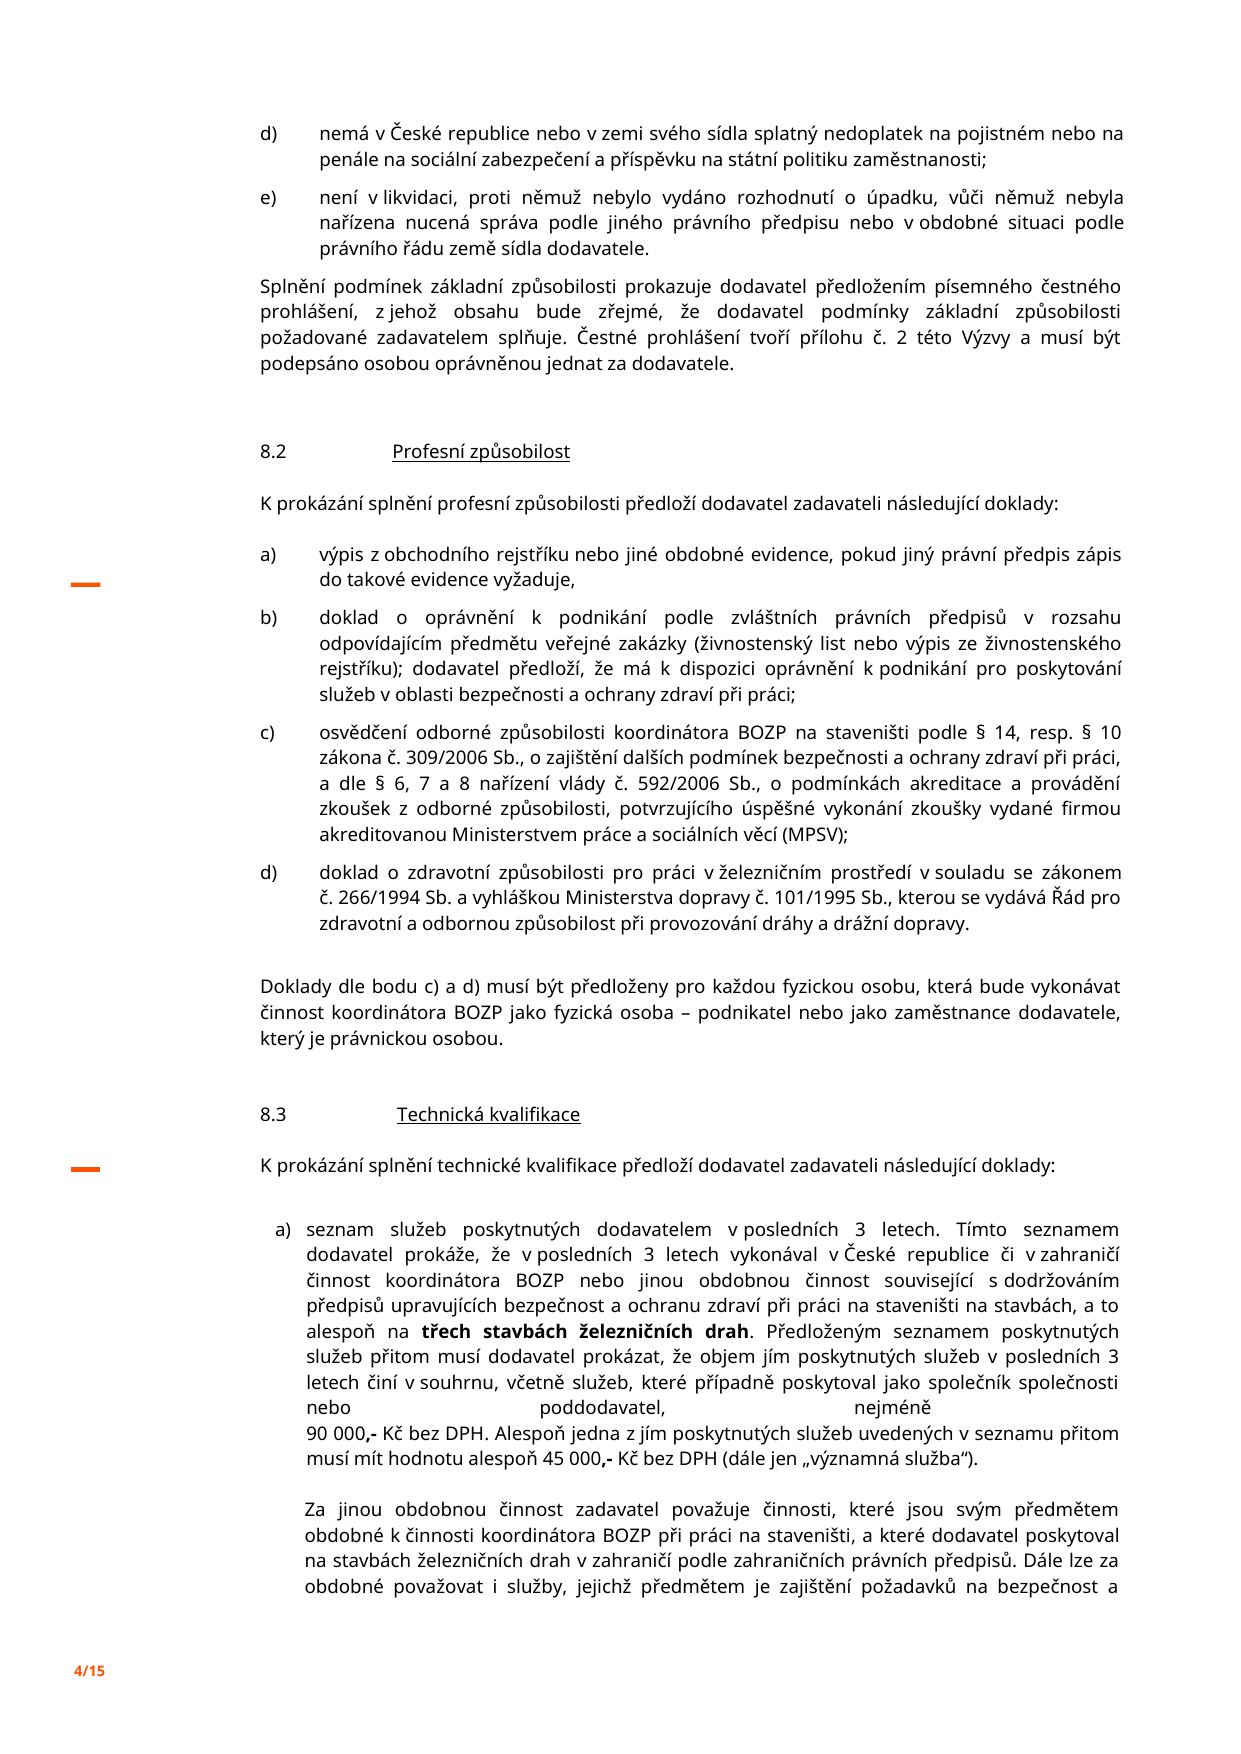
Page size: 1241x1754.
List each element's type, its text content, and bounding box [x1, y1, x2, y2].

text e) není v likvidaci, proti němuž nebylo vydáno rozhodnutí o úpadku, vůči němuž nebyla nařízena nucená správa podle jiného právního předpisu nebo v obdobné situaci podle právního řádu země sídla dodavatele. [260, 184, 1124, 261]
text K prokázání splnění technické kvalifikace předloží dodavatel zadavateli následující doklady: [260, 1152, 1122, 1178]
list seznam služeb poskytnutých dodavatelem v posledních 3 letech. Tímto seznamem dodavatel prokáže, že v posledních 3 letech vykonával v České republice či v zahraničí činnost koordinátora BOZP nebo jinou obdobnou činnost související s dodržováním předpisů upravujících bezpečnost a ochranu zdraví při práci na staveništi na stavbách, a to alespoň na třech stavbách železničních drah. Předloženým seznamem poskytnutých služeb přitom musí dodavatel prokázat, že objem jím poskytnutých služeb v posledních 3 letech činí v souhrnu, včetně služeb, které případně poskytoval jako společník společnosti nebo poddodavatel, nejméně 90 000,- Kč bez DPH. Alespoň jedna z jím poskytnutých služeb uvedených v seznamu přitom musí mít hodnotu alespoň 45 000,- Kč bez DPH (dále jen „významná služba“). [275, 1216, 1120, 1471]
list Technická kvalifikace [260, 1101, 1122, 1127]
text d) doklad o zdravotní způsobilosti pro práci v železničním prostředí v souladu se zákonem č. 266/1994 Sb. a vyhláškou Ministerstva dopravy č. 101/1995 Sb., kterou se vydává Řád pro zdravotní a odbornou způsobilost při provozování dráhy a drážní dopravy. [260, 859, 1122, 936]
text b) doklad o oprávnění k podnikání podle zvláštních právních předpisů v rozsahu odpovídajícím předmětu veřejné zakázky (živnostenský list nebo výpis ze živnostenského rejstříku); dodavatel předloží, že má k dispozici oprávnění k podnikání pro poskytování služeb v oblasti bezpečnosti a ochrany zdraví při práci; [260, 604, 1122, 707]
text c) osvědčení odborné způsobilosti koordinátora BOZP na staveništi podle § 14, resp. § 10 zákona č. 309/2006 Sb., o zajištění dalších podmínek bezpečnosti a ochrany zdraví při práci, a dle § 6, 7 a 8 nařízení vlády č. 592/2006 Sb., o podmínkách akreditace a provádění zkoušek z odborné způsobilosti, potvrzujícího úspěšné vykonání zkoušky vydané firmou akreditovanou Ministerstvem práce a sociálních věcí (MPSV); [260, 719, 1122, 847]
text Doklady dle bodu c) a d) musí být předloženy pro každou fyzickou osobu, která bude vykonávat činnost koordinátora BOZP jako fyzická osoba – podnikatel nebo jako zaměstnance dodavatele, který je právnickou osobou. [260, 974, 1122, 1050]
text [304, 1497, 1120, 1599]
text Splnění podmínek základní způsobilosti prokazuje dodavatel předložením písemného čestného prohlášení, z jehož obsahu bude zřejmé, že dodavatel podmínky základní způsobilosti požadované zadavatelem splňuje. Čestné prohlášení tvoří přílohu č. 2 této Výzvy a musí být podepsáno osobou oprávněnou jednat za dodavatele. [260, 273, 1122, 375]
text d) nemá v České republice nebo v zemi svého sídla splatný nedoplatek na pojistném nebo na penále na sociální zabezpečení a příspěvku na státní politiku zaměstnanosti; [260, 121, 1124, 172]
list Profesní způsobilost [260, 439, 1122, 464]
text K prokázání splnění profesní způsobilosti předloží dodavatel zadavateli následující doklady: [260, 490, 1122, 515]
text a) výpis z obchodního rejstříku nebo jiné obdobné evidence, pokud jiný právní předpis zápis do takové evidence vyžaduje, [260, 541, 1122, 592]
